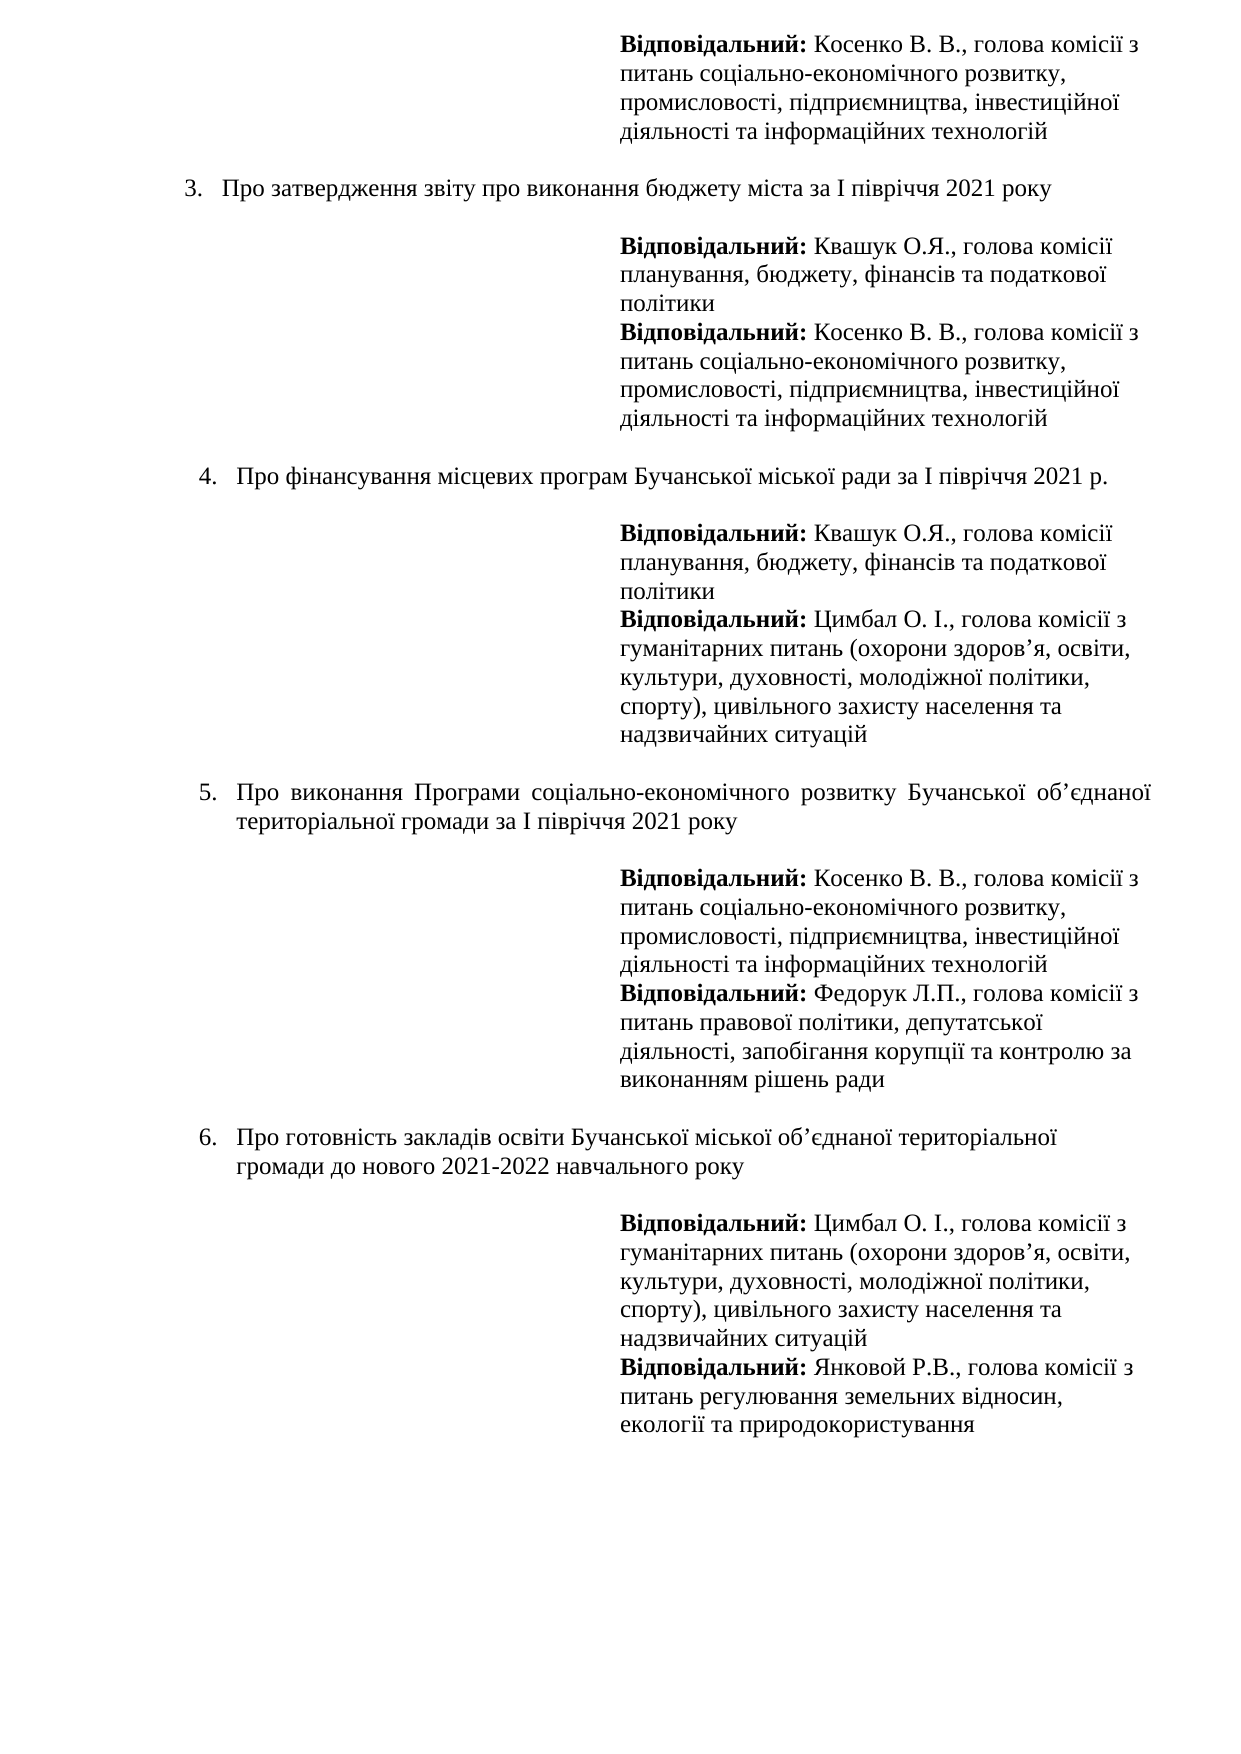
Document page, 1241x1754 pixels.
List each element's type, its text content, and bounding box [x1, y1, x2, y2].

list Відповідальний: Квашук О.Я., голова комісії планування, бюджету, фінансів та податкової політики [620, 231, 1152, 317]
text Відповідальний: Федорук Л.П., голова комісії з питань правової політики, депутатської діяльності, запобігання корупції та контролю за виконанням рішень ради [620, 978, 1152, 1093]
list Про затвердження звіту про виконання бюджету міста за І півріччя 2021 року [184, 173, 1152, 202]
text Відповідальний: Косенко В. В., голова комісії з питань соціально-економічного розвитку, промисловості, підприємництва, інвестиційної діяльності та інформаційних технологій [620, 29, 1152, 144]
text Відповідальний: Косенко В. В., голова комісії з питань соціально-економічного розвитку, промисловості, підприємництва, інвестиційної діяльності та інформаційних технологій [620, 317, 1152, 432]
list Про готовність закладів освіти Бучанської міської об’єднаної територіальної громади до нового 2021-2022 навчального року [199, 1122, 1152, 1208]
list Відповідальний: Квашук О.Я., голова комісії планування, бюджету, фінансів та податкової політики [620, 518, 1152, 604]
list Про виконання Програми соціально-економічного розвитку Бучанської об’єднаної територіальної громади за І півріччя 2021 року [199, 777, 1152, 834]
text Відповідальний: Янковой Р.В., голова комісії з питань регулювання земельних відносин, екології та природокористування [620, 1352, 1152, 1438]
text Відповідальний: Косенко В. В., голова комісії з питань соціально-економічного розвитку, промисловості, підприємництва, інвестиційної діяльності та інформаційних технологій [620, 863, 1152, 978]
list Про фінансування місцевих програм Бучанської міської ради за І півріччя 2021 р. [199, 461, 1152, 489]
